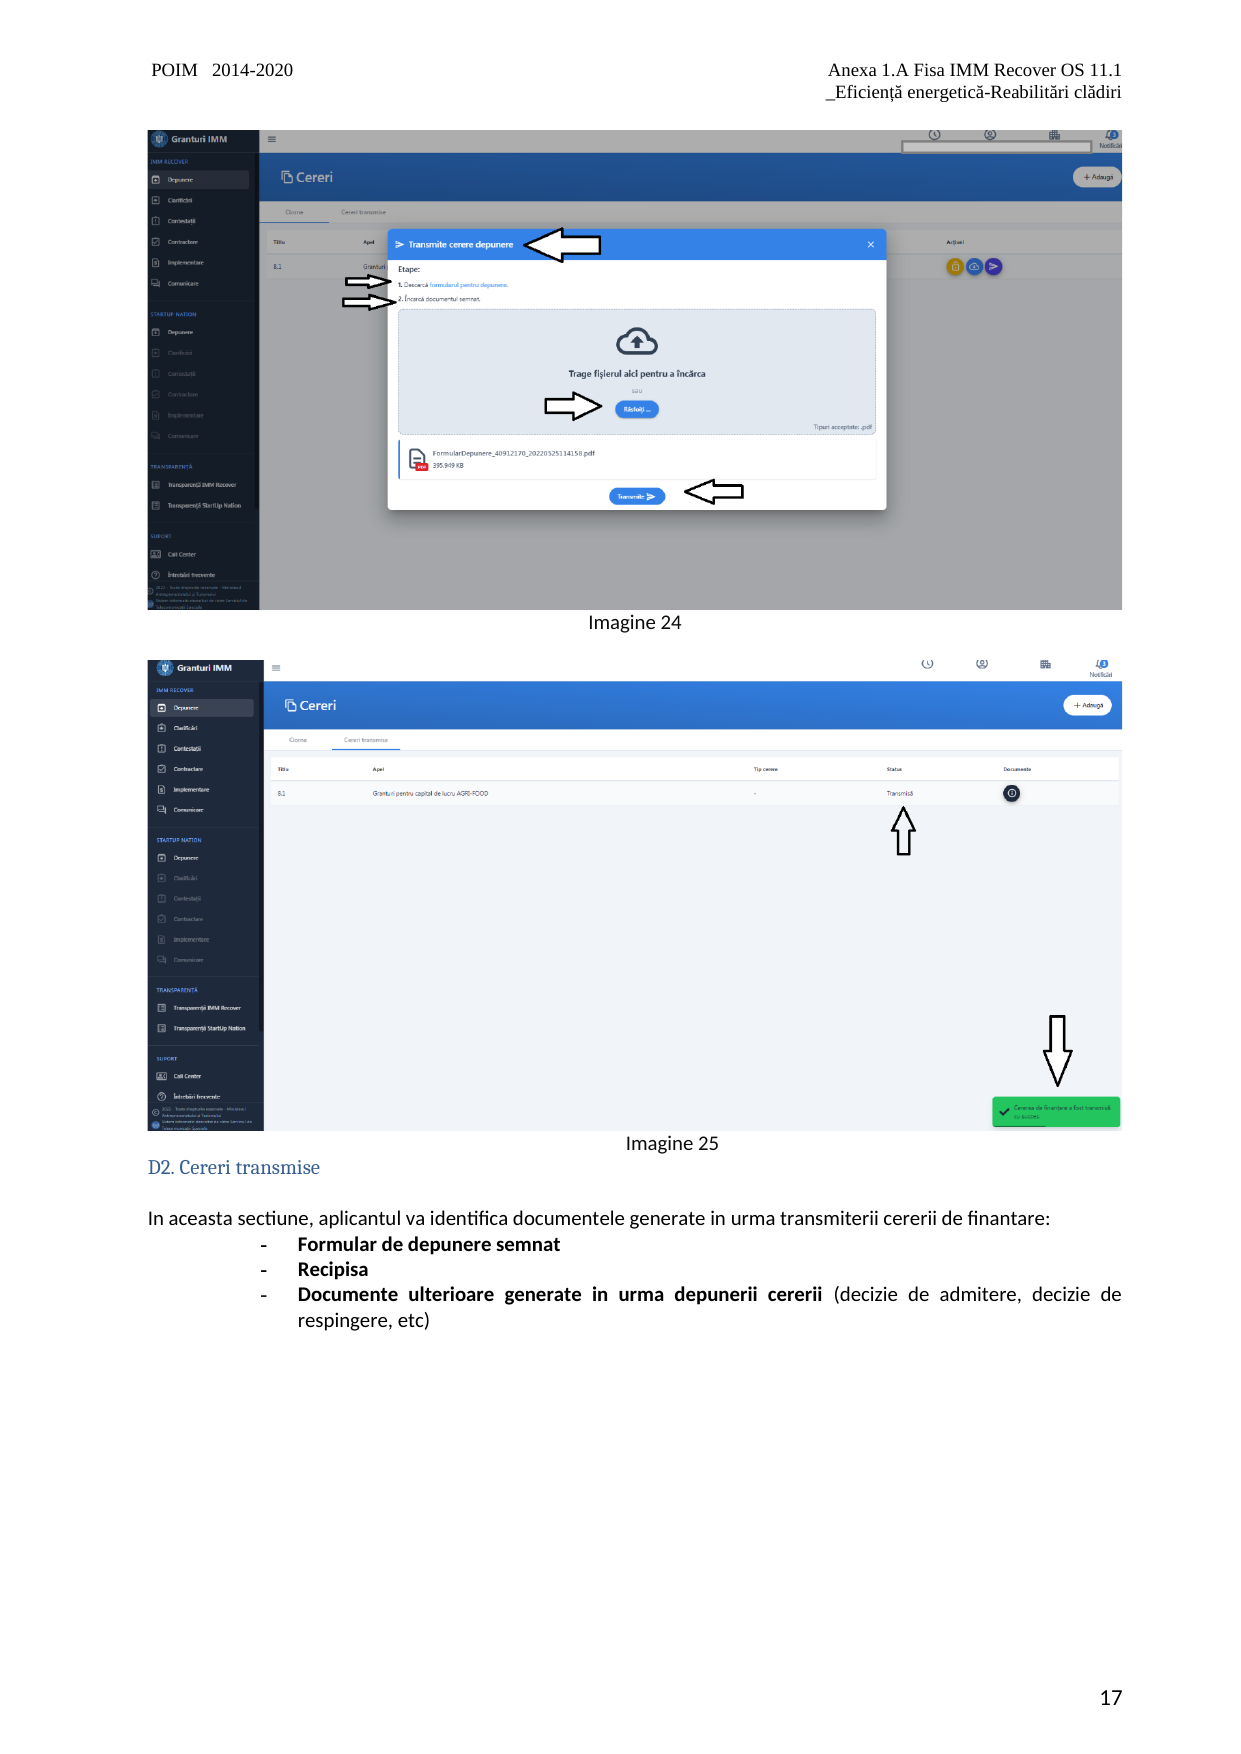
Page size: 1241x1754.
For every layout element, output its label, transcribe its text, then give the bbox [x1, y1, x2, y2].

picture [147, 660, 1123, 1131]
list Imagine 25 [223, 1131, 1122, 1156]
list Recipisa [260, 1256, 1122, 1282]
list Documente ulterioare generate in urma depunerii cererii (decizie de admitere, decizie de respingere, etc) [260, 1282, 1122, 1332]
list Formular de depunere semnat [260, 1231, 1122, 1256]
picture [147, 130, 1123, 610]
subtitle D2. Cereri transmise [148, 1156, 1122, 1180]
text In aceasta sectiune, aplicantul va identifica documentele generate in urma transmiterii cererii de finantare: [148, 1205, 1122, 1231]
list Imagine 24 [148, 610, 1122, 635]
